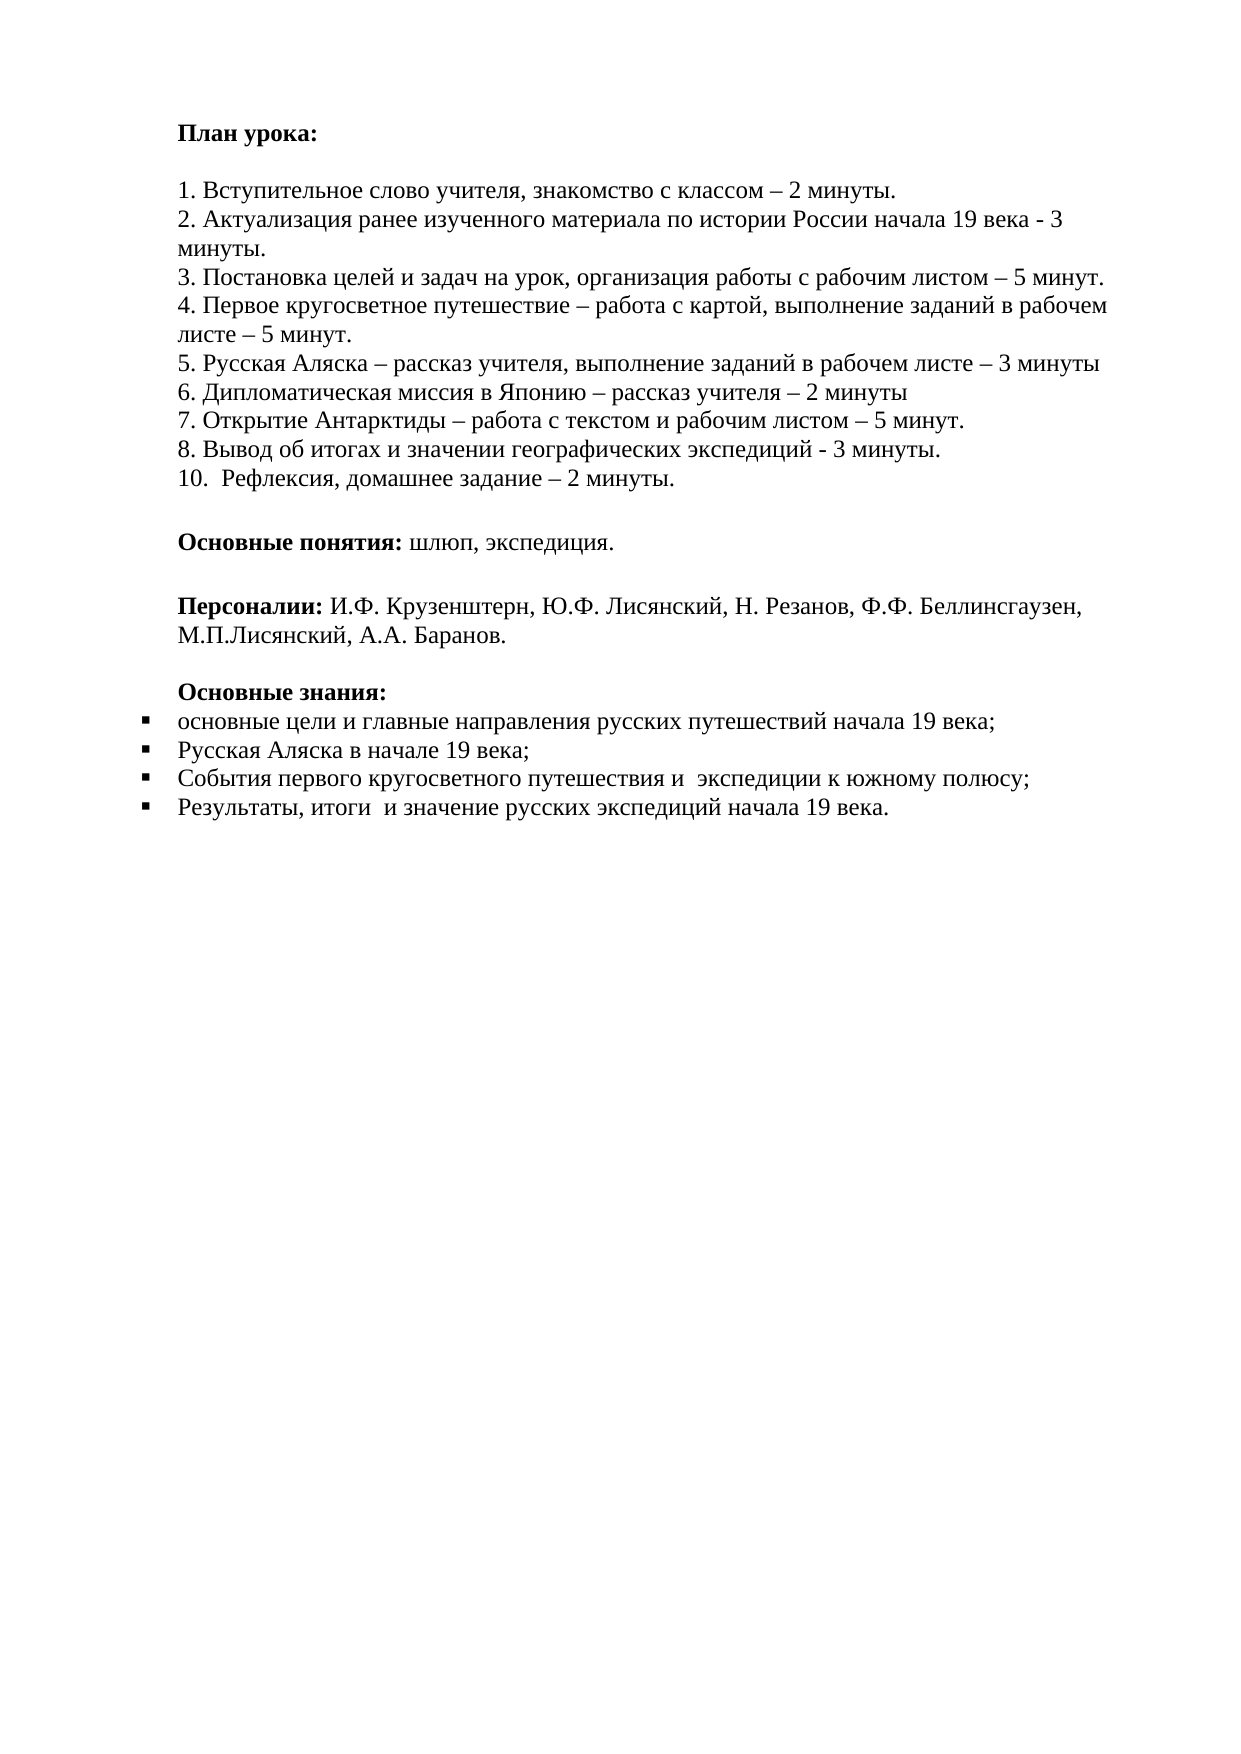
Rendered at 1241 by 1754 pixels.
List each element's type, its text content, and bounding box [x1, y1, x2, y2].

text 4. Первое кругосветное путешествие – работа с картой, выполнение заданий в рабочем листе – 5 минут. [177, 291, 1152, 348]
text 5. Русская Аляска – рассказ учителя, выполнение заданий в рабочем листе – 3 минуты [177, 348, 1152, 377]
list Русская Аляска в начале 19 века; [140, 735, 1152, 763]
text 3. Постановка целей и задач на урок, организация работы с рабочим листом – 5 минут. [177, 262, 1152, 291]
list основные цели и главные направления русских путешествий начала 19 века; [140, 706, 1152, 735]
list Результаты, итоги и значение русских экспедиций начала 19 века. [140, 792, 1152, 821]
text План урока: [177, 118, 1152, 147]
text 2. Актуализация ранее изученного материала по истории России начала 19 века - 3 минуты. [177, 204, 1152, 262]
list События первого кругосветного путешествия и экспедиции к южному полюсу; [140, 763, 1152, 792]
text 6. Дипломатическая миссия в Японию – рассказ учителя – 2 минуты [177, 377, 1152, 406]
list 1. Вступительное слово учителя, знакомство с классом – 2 минуты. [177, 176, 1152, 204]
text 7. Открытие Антарктиды – работа с текстом и рабочим листом – 5 минут. [177, 406, 1152, 434]
text Основные понятия: шлюп, экспедиция. [177, 527, 1152, 556]
text Основные знания: [177, 677, 1152, 706]
text 10. Рефлексия, домашнее задание – 2 минуты. [177, 463, 1152, 492]
text Персоналии: И.Ф. Крузенштерн, Ю.Ф. Лисянский, Н. Резанов, Ф.Ф. Беллинсгаузен, М.П.Лисянский, А.А. Баранов. [177, 591, 1152, 648]
text 8. Вывод об итогах и значении географических экспедиций - 3 минуты. [177, 434, 1152, 463]
